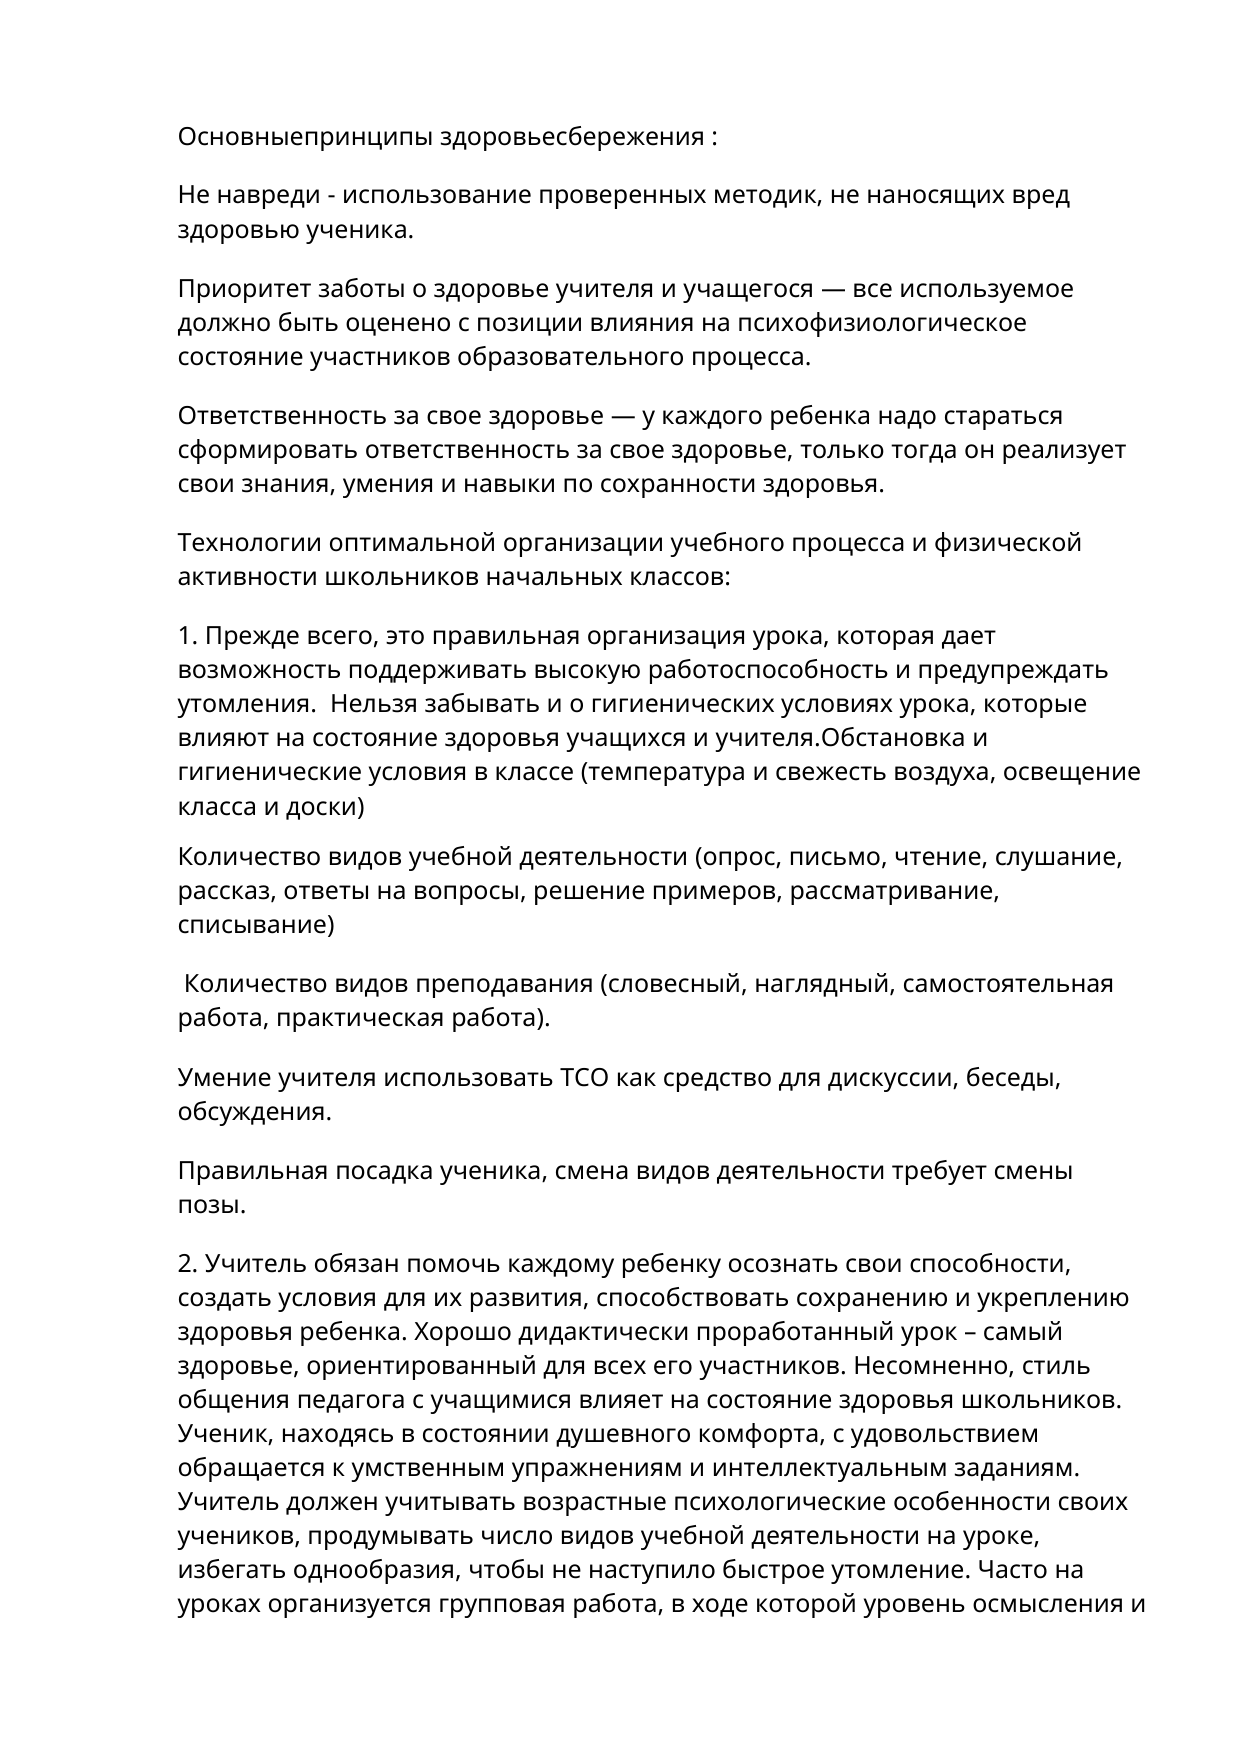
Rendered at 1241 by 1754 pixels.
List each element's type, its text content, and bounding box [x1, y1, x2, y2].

text Приоритет заботы о здоровье учителя и учащегося — все используемое должно быть оценено с позиции влияния на психофизиологическое состояние участников образовательного процесса. [177, 270, 1152, 372]
text Количество видов преподавания (словесный, наглядный, самостоятельная работа, практическая работа). [177, 966, 1152, 1034]
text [177, 1245, 1152, 1620]
text Основныепринципы здоровьесбережения : [177, 118, 1152, 152]
text Не навреди - использование проверенных методик, не наносящих вред здоровью ученика. [177, 177, 1152, 245]
text Правильная посадка ученика, смена видов деятельности требует смены позы. [177, 1152, 1152, 1220]
text Количество видов учебной деятельности (опрос, письмо, чтение, слушание, рассказ, ответы на вопросы, решение примеров, рассматривание, списывание) [177, 839, 1152, 941]
text Умение учителя использовать ТСО как средство для дискуссии, беседы, обсуждения. [177, 1059, 1152, 1127]
text 1. Прежде всего, это правильная организация урока, которая дает возможность поддерживать высокую работоспособность и предупреждать утомления. Нельзя забывать и о гигиенических условиях урока, которые влияют на состояние здоровья учащихся и учителя.Обстановка и гигиенические условия в классе (температура и свежесть воздуха, освещение класса и доски) [177, 618, 1152, 822]
text Ответственность за свое здоровье — у каждого ребенка надо стараться сформировать ответственность за свое здоровье, только тогда он реализует свои знания, умения и навыки по сохранности здоровья. [177, 397, 1152, 500]
text Технологии оптимальной организации учебного процесса и физической активности школьников начальных классов: [177, 525, 1152, 593]
